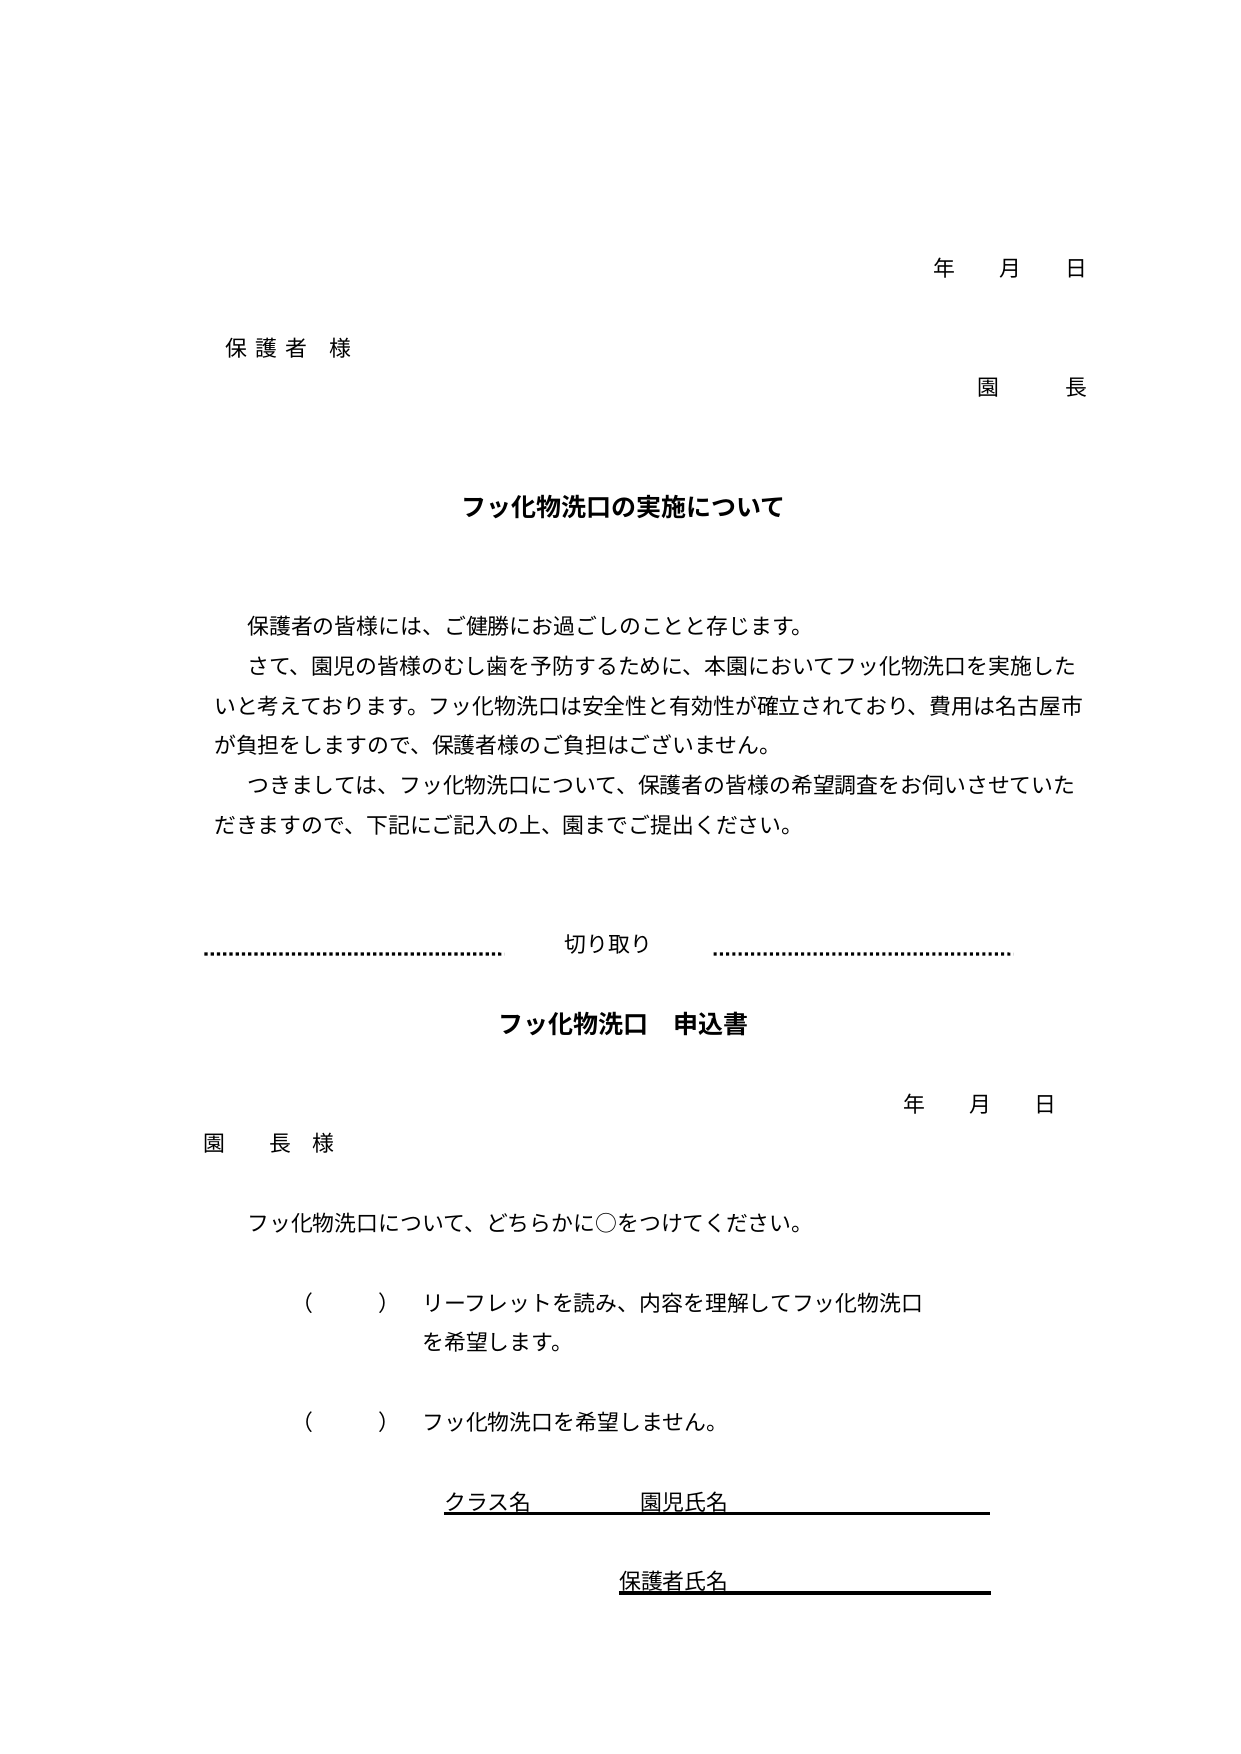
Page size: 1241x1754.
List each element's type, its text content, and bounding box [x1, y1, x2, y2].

text つきましては、フッ化物洗口について、保護者の皆様の希望調査をお伺いさせていた [159, 764, 1087, 804]
text フッ化物洗口の実施について [159, 486, 1087, 526]
text フッ化物洗口 申込書 [159, 1003, 1087, 1043]
text （ ） フッ化物洗口を希望しません。 [159, 1401, 1087, 1441]
text を希望します。 [159, 1321, 1087, 1361]
text （ ） リーフレットを読み、内容を理解してフッ化物洗口 [159, 1282, 1087, 1321]
text 保護者の皆様には、ご健勝にお過ごしのことと存じます。 [159, 605, 1087, 645]
text フッ化物洗口について、どちらかに○をつけてください。 [159, 1202, 1087, 1242]
text 年 月 日 [159, 247, 1087, 287]
text クラス名 園児氏名 [159, 1481, 1087, 1520]
text いと考えております。フッ化物洗口は安全性と有効性が確立されており、費用は名古屋市が負担をしますので、保護者様のご負担はございません。 [214, 685, 1087, 764]
text だきますので、下記にご記入の上、園までご提出ください。 [214, 804, 1087, 844]
text 保護者 様 [159, 327, 1087, 366]
text さて、園児の皆様のむし歯を予防するために、本園においてフッ化物洗口を実施した [159, 645, 1087, 685]
text 年 月 日 [159, 1083, 1087, 1122]
text 園 長 様 [159, 1122, 1087, 1162]
text 保護者氏名 [159, 1560, 1087, 1600]
text 切り取り [203, 923, 1087, 963]
text 園 長 [159, 366, 1087, 406]
